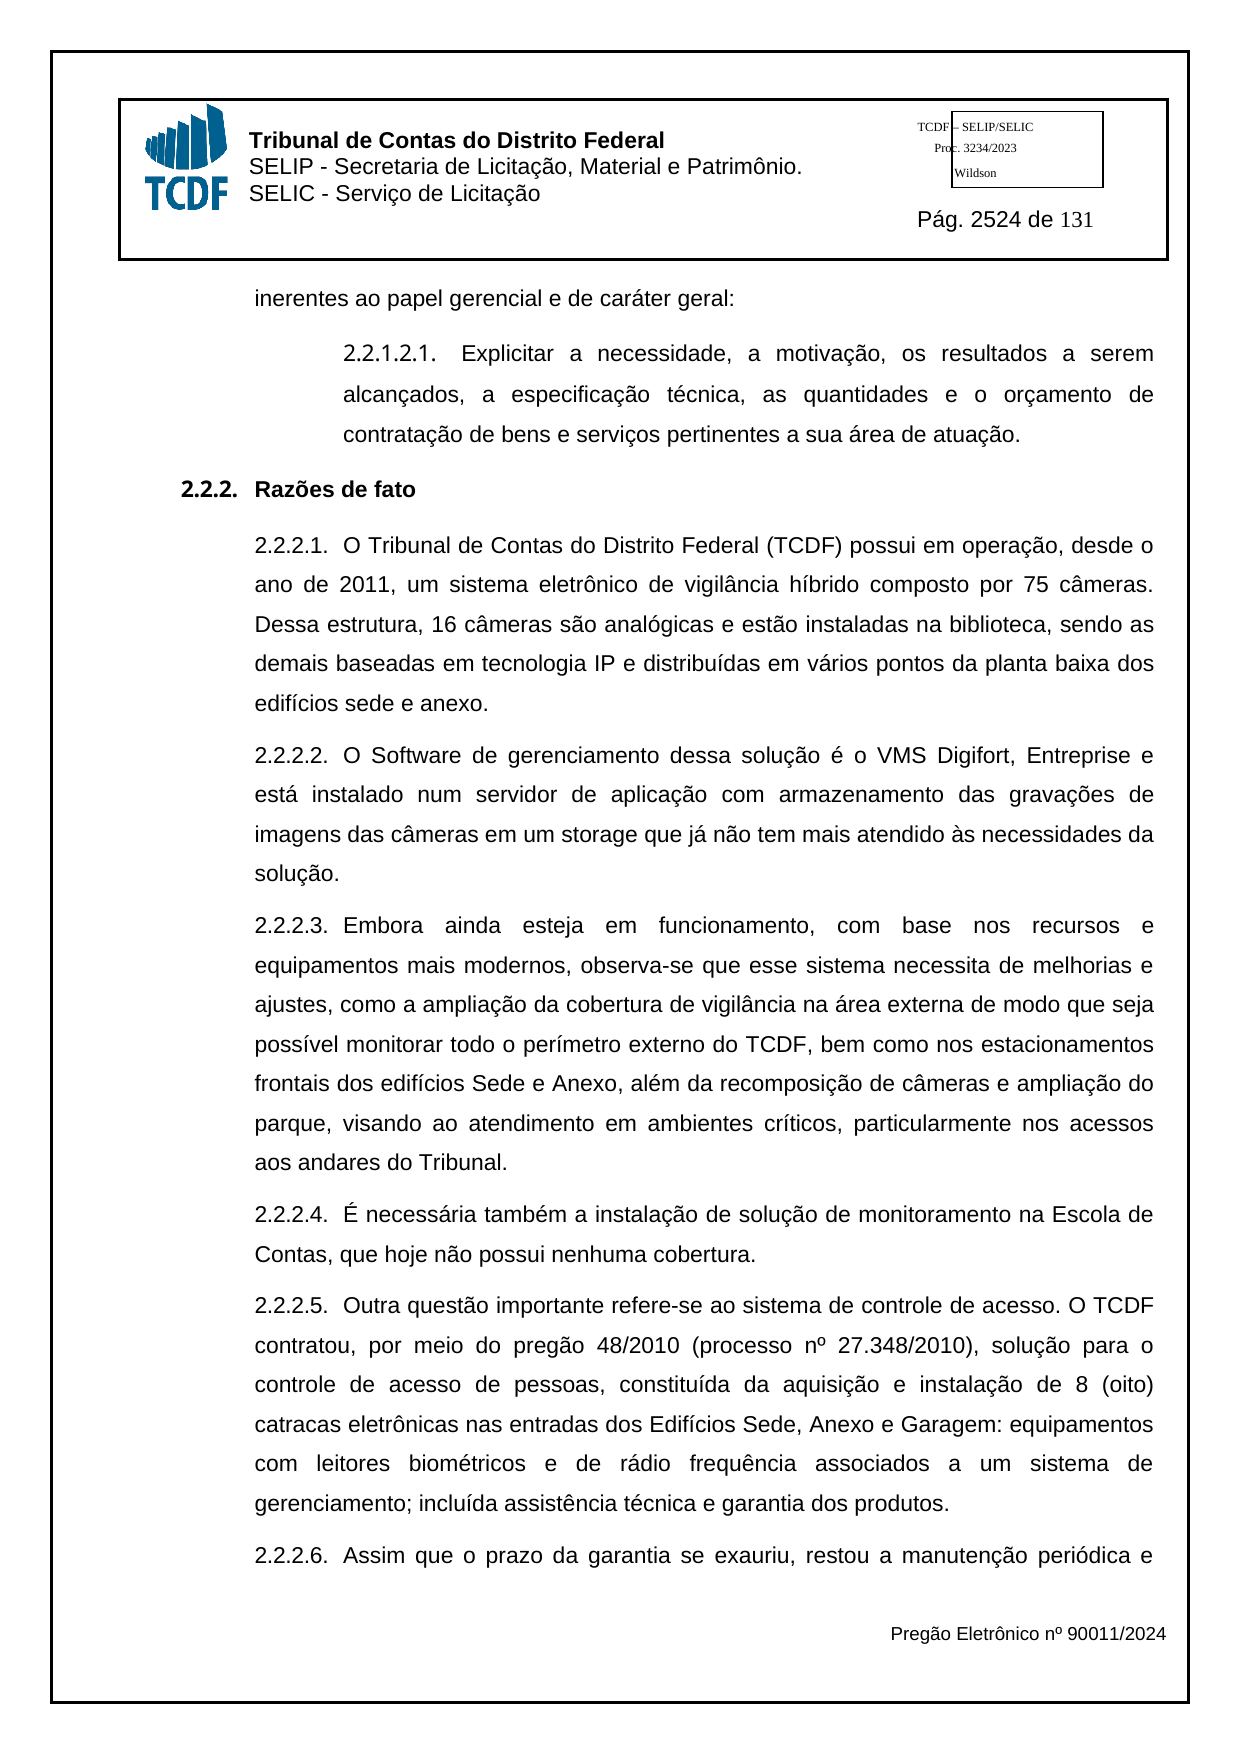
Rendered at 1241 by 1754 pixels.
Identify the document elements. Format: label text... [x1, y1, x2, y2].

list Embora ainda esteja em funcionamento, com base nos recursos e equipamentos mais modernos, observa-se que esse sistema necessita de melhorias e ajustes, como a ampliação da cobertura de vigilância na área externa de modo que seja possível monitorar todo o perímetro externo do TCDF, bem como nos estacionamentos frontais dos edifícios Sede e Anexo, além da recomposição de câmeras e ampliação do parque, visando ao atendimento em ambientes críticos, particularmente nos acessos aos andares do Tribunal. [254, 912, 1154, 1175]
picture [130, 101, 242, 212]
list É necessária também a instalação de solução de monitoramento na Escola de Contas, que hoje não possui nenhuma cobertura. [254, 1201, 1154, 1267]
list Outra questão importante refere-se ao sistema de controle de acesso. O TCDF contratou, por meio do pregão 48/2010 (processo nº 27.348/2010), solução para o controle de acesso de pessoas, constituída da aquisição e instalação de 8 (oito) catracas eletrônicas nas entradas dos Edifícios Sede, Anexo e Garagem: equipamentos com leitores biométricos e de rádio frequência associados a um sistema de gerenciamento; incluída assistência técnica e garantia dos produtos. [254, 1292, 1154, 1516]
list O Tribunal de Contas do Distrito Federal (TCDF) possui em operação, desde o ano de 2011, um sistema eletrônico de vigilância híbrido composto por 75 câmeras. Dessa estrutura, 16 câmeras são analógicas e estão instaladas na biblioteca, sendo as demais baseadas em tecnologia IP e distribuídas em vários pontos da planta baixa dos edifícios sede e anexo. [254, 532, 1154, 716]
list O Software de gerenciamento dessa solução é o VMS Digifort, Entreprise e está instalado num servidor de aplicação com armazenamento das gravações de imagens das câmeras em um storage que já não tem mais atendido às necessidades da solução. [254, 742, 1154, 887]
list Razões de fato [181, 472, 1154, 504]
list Explicitar a necessidade, a motivação, os resultados a serem alcançados, a especificação técnica, as quantidades e o orçamento de contratação de bens e serviços pertinentes a sua área de atuação. [343, 337, 1154, 447]
